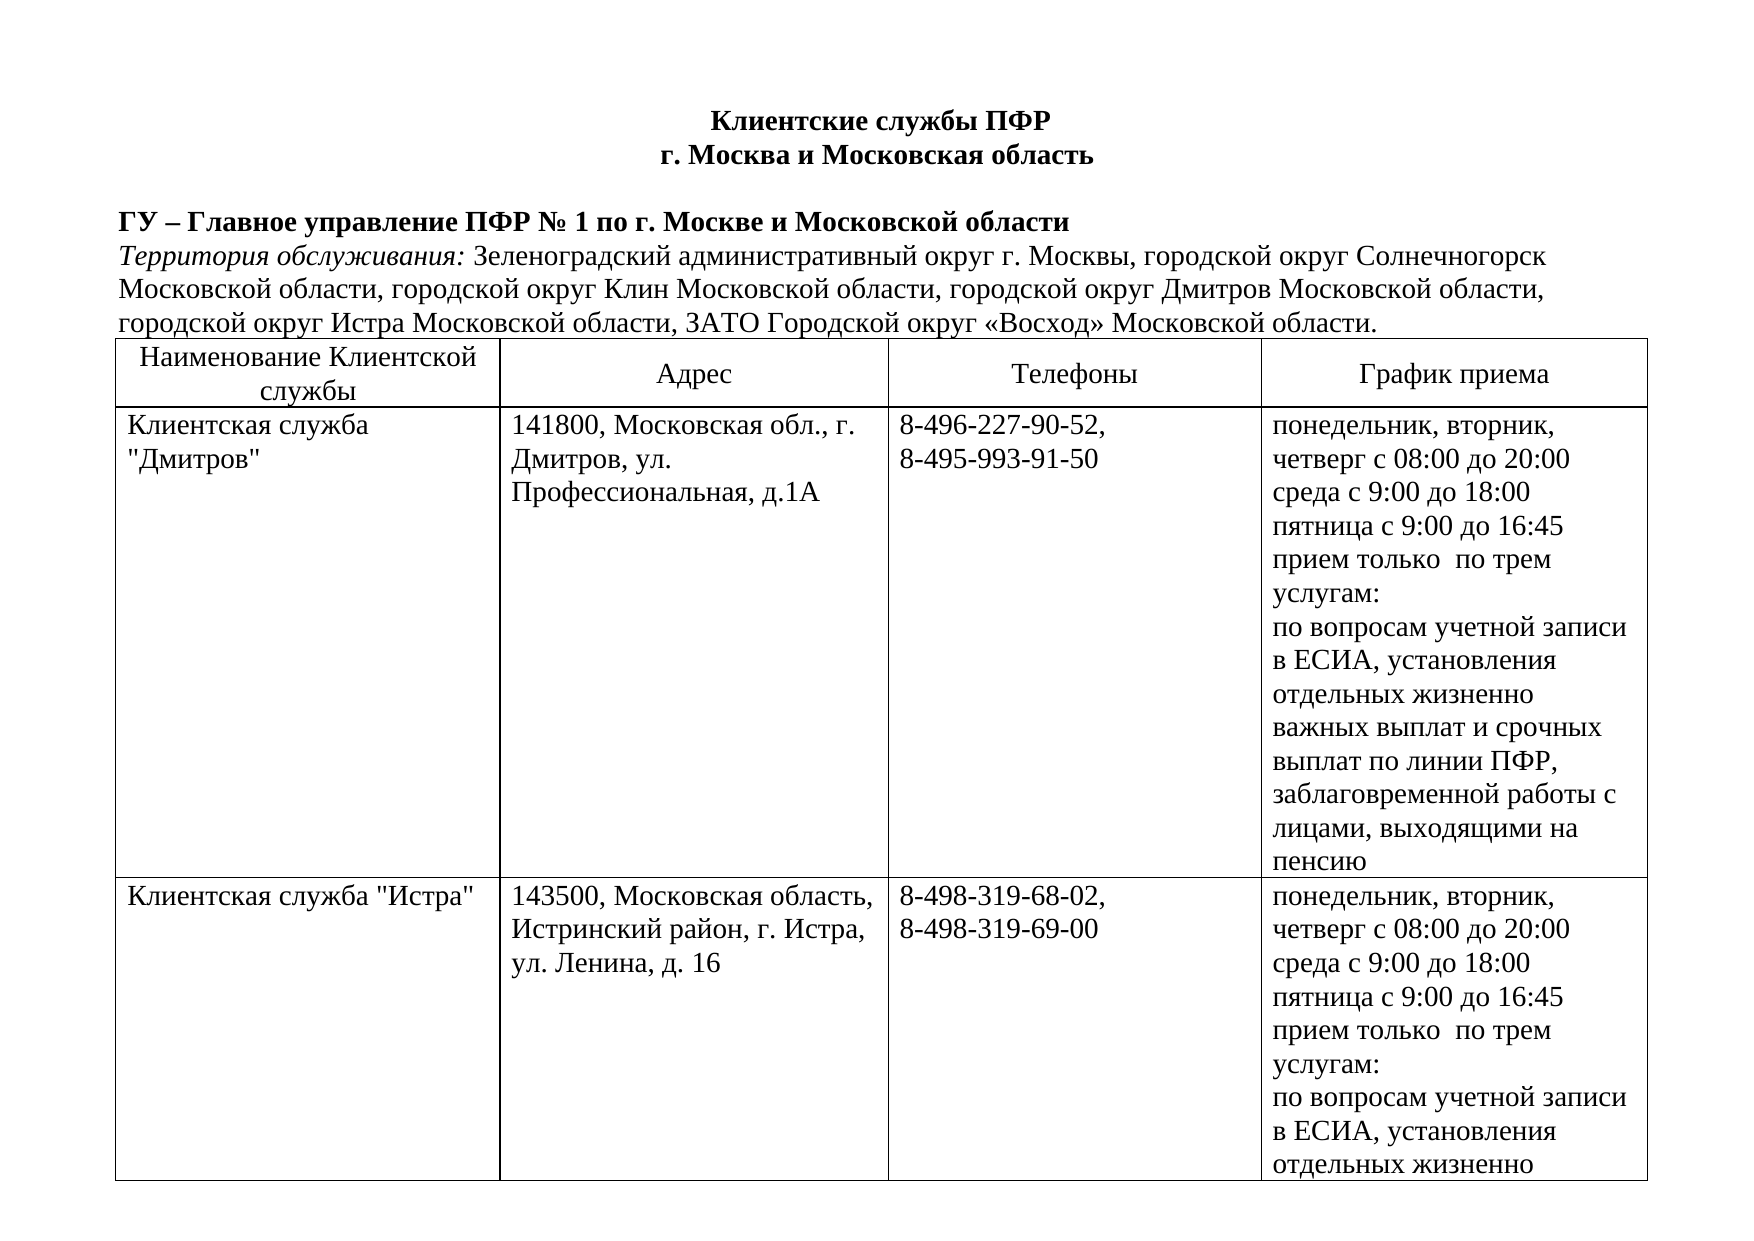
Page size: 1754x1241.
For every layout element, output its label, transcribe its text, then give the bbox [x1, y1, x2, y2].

text Клиентские службы ПФР [118, 103, 1636, 137]
text г. Москва и Московская область [118, 137, 1636, 171]
table_cell 8-496-227-90-52, 8-495-993-91-50 [889, 408, 1261, 877]
table_cell Клиентская служба "Дмитров" [116, 408, 499, 877]
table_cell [501, 878, 888, 1180]
table_header График приема [1262, 339, 1647, 406]
text ГУ – Главное управление ПФР № 1 по г. Москве и Московской области [118, 204, 1636, 238]
text Территория обслуживания: Зеленоградский административный округ г. Москвы, городской округ Солнечногорск Московской области, городской округ Клин Московской области, городской округ Дмитров Московской области, городской округ Истра Московской области, ЗАТО Городской округ «Восход» Московской области. [118, 238, 1636, 338]
table_header Адрес [501, 339, 888, 406]
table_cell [116, 878, 499, 1180]
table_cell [889, 878, 1261, 1180]
table_cell 141800, Московская обл., г. Дмитров, ул. Профессиональная, д.1А [501, 408, 888, 877]
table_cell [1262, 878, 1647, 1180]
table_header Наименование Клиентской службы [116, 339, 499, 406]
table_header Телефоны [889, 339, 1261, 406]
